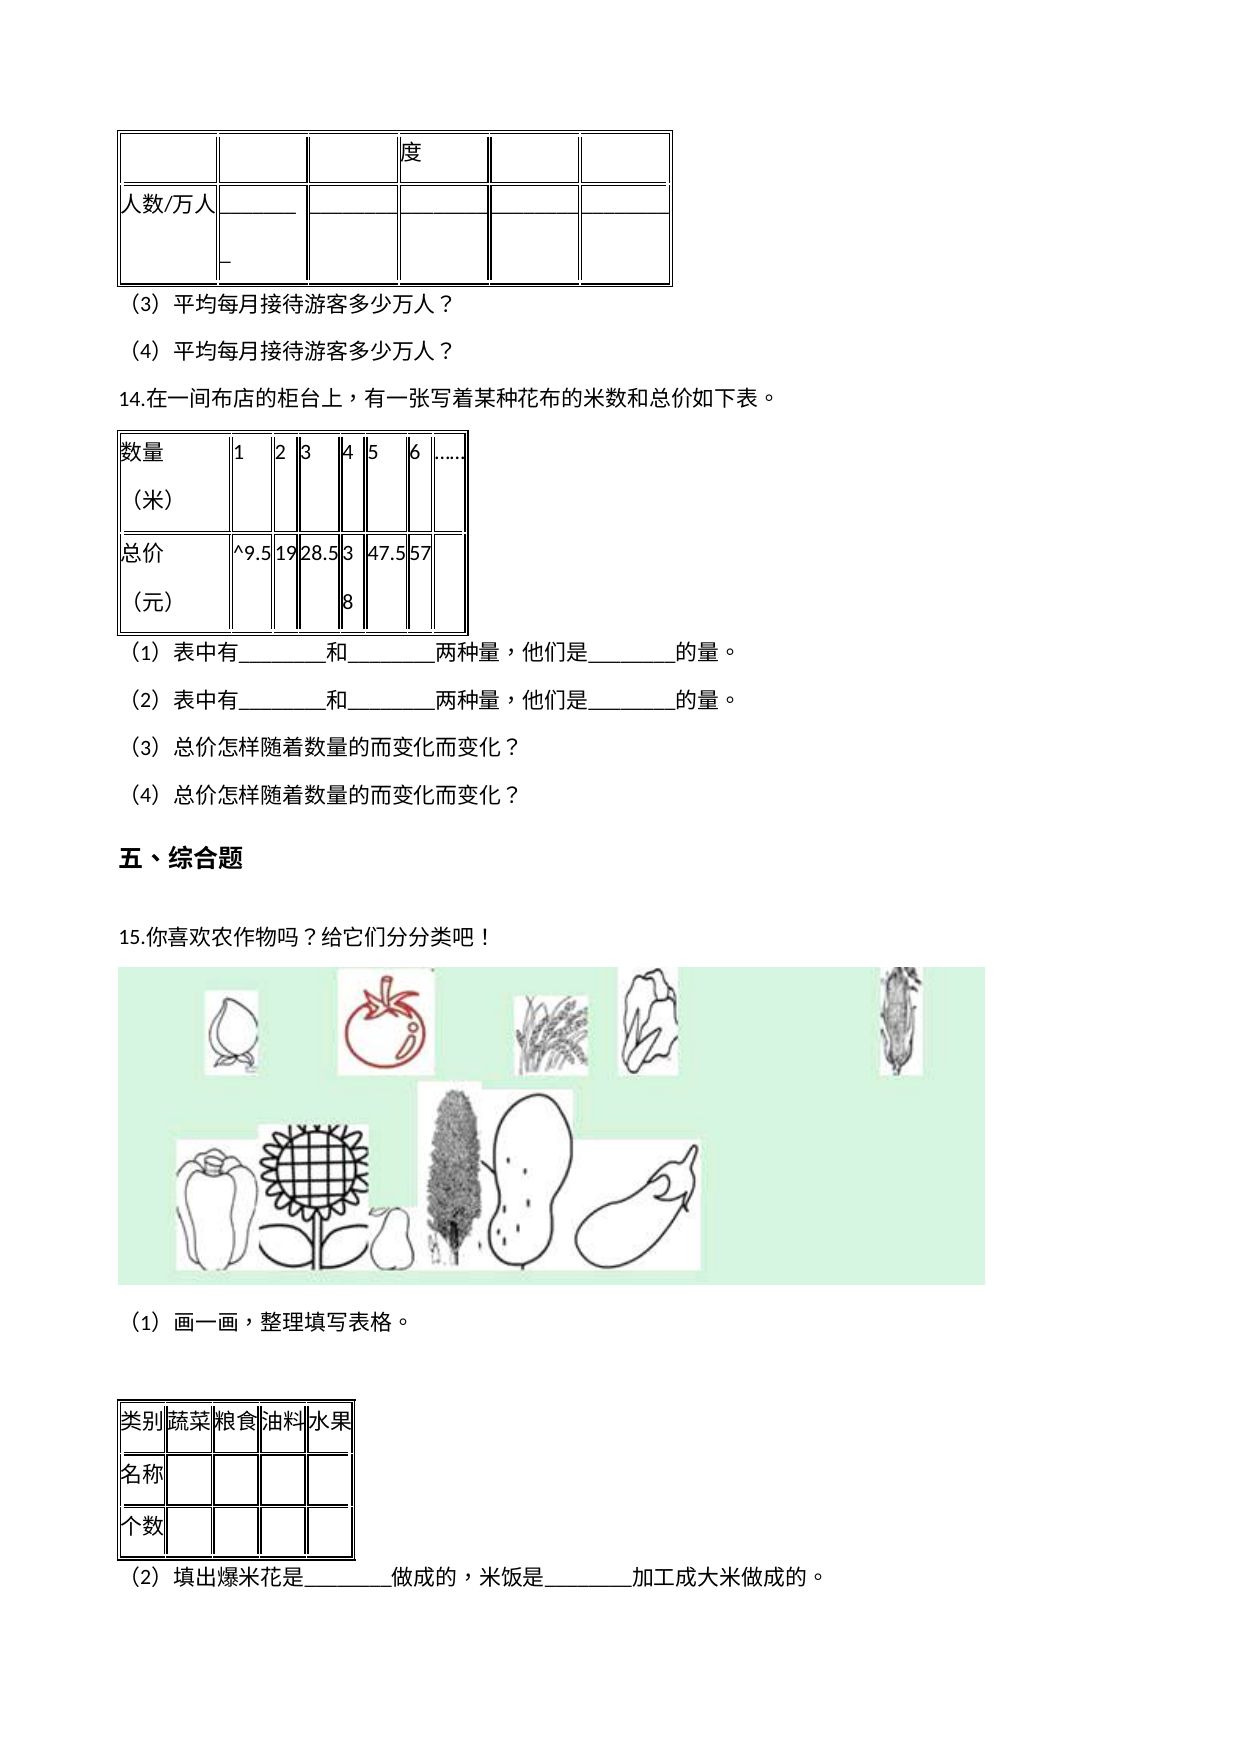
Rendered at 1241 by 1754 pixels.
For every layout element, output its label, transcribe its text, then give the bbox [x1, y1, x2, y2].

table_cell [215, 1456, 257, 1504]
table_cell [306, 1504, 352, 1556]
table_header 5 [366, 431, 408, 531]
table_cell 19 [273, 535, 298, 632]
table_header 第三季度 [490, 131, 580, 182]
table_cell 名称 [119, 1451, 166, 1504]
table_header 类别 [119, 1401, 166, 1451]
table_cell [306, 1451, 353, 1504]
table_header 水果 [306, 1401, 353, 1451]
text （3）平均每月接待游客多少万人？ [118, 287, 1122, 320]
table_cell 总价（元） [119, 531, 231, 632]
table_cell ________ [399, 186, 489, 283]
table_cell [168, 1456, 211, 1504]
table_cell ________ [308, 182, 399, 283]
table_header …… [433, 434, 464, 531]
table_cell 人数/万人 [119, 182, 218, 283]
text （1）表中有________和________两种量，他们是________的量。 [118, 636, 1122, 668]
text （4）总价怎样随着数量的而变化而变化？ [118, 778, 1122, 811]
table_header 1 [231, 431, 273, 531]
text 14.在一间布店的柜台上，有一张写着某种花布的米数和总价如下表。 [118, 382, 1122, 414]
table_cell 28.5 [299, 535, 340, 632]
table_cell ________ [218, 186, 308, 283]
table_cell 38 [340, 531, 366, 632]
table_header 第二季度 [399, 134, 489, 182]
table_cell 47.5 [366, 531, 408, 632]
table_cell ^9.5 [231, 531, 273, 632]
table_cell 个数 [121, 1504, 166, 1556]
table_header 3 [299, 434, 340, 531]
table_cell ________ [580, 182, 671, 283]
text （2）填出爆米花是________做成的，米饭是________加工成大米做成的。 [118, 1561, 1122, 1593]
picture [118, 967, 986, 1285]
table_header 4 [340, 431, 366, 531]
table_header 第一季度 [308, 131, 399, 182]
table_header 6 [408, 431, 433, 531]
table_cell [166, 1504, 213, 1556]
table_cell [262, 1456, 304, 1504]
table_cell [213, 1508, 259, 1556]
table_header 数量（米） [121, 434, 231, 531]
table_header 合计 [218, 134, 308, 182]
text 五、综合题 [118, 826, 1122, 891]
table_cell [260, 1508, 306, 1556]
text （2）表中有________和________两种量，他们是________的量。 [118, 683, 1122, 716]
text （4）平均每月接待游客多少万人？ [118, 335, 1122, 367]
table_cell 57 [408, 531, 433, 632]
table_cell [433, 531, 466, 632]
table_header 油料 [260, 1403, 306, 1451]
text （1）画一画，整理填写表格。 [118, 1306, 1122, 1338]
table_header 蔬菜 [166, 1401, 213, 1451]
table_header 2 [273, 434, 298, 531]
text （3）总价怎样随着数量的而变化而变化？ [118, 731, 1122, 763]
table_header 季度 [119, 131, 218, 182]
table_header 粮食 [213, 1403, 259, 1451]
text 15.你喜欢农作物吗？给它们分分类吧！ [118, 920, 1122, 953]
table_cell ________ [490, 182, 580, 283]
table_header 第四季度 [580, 134, 669, 182]
